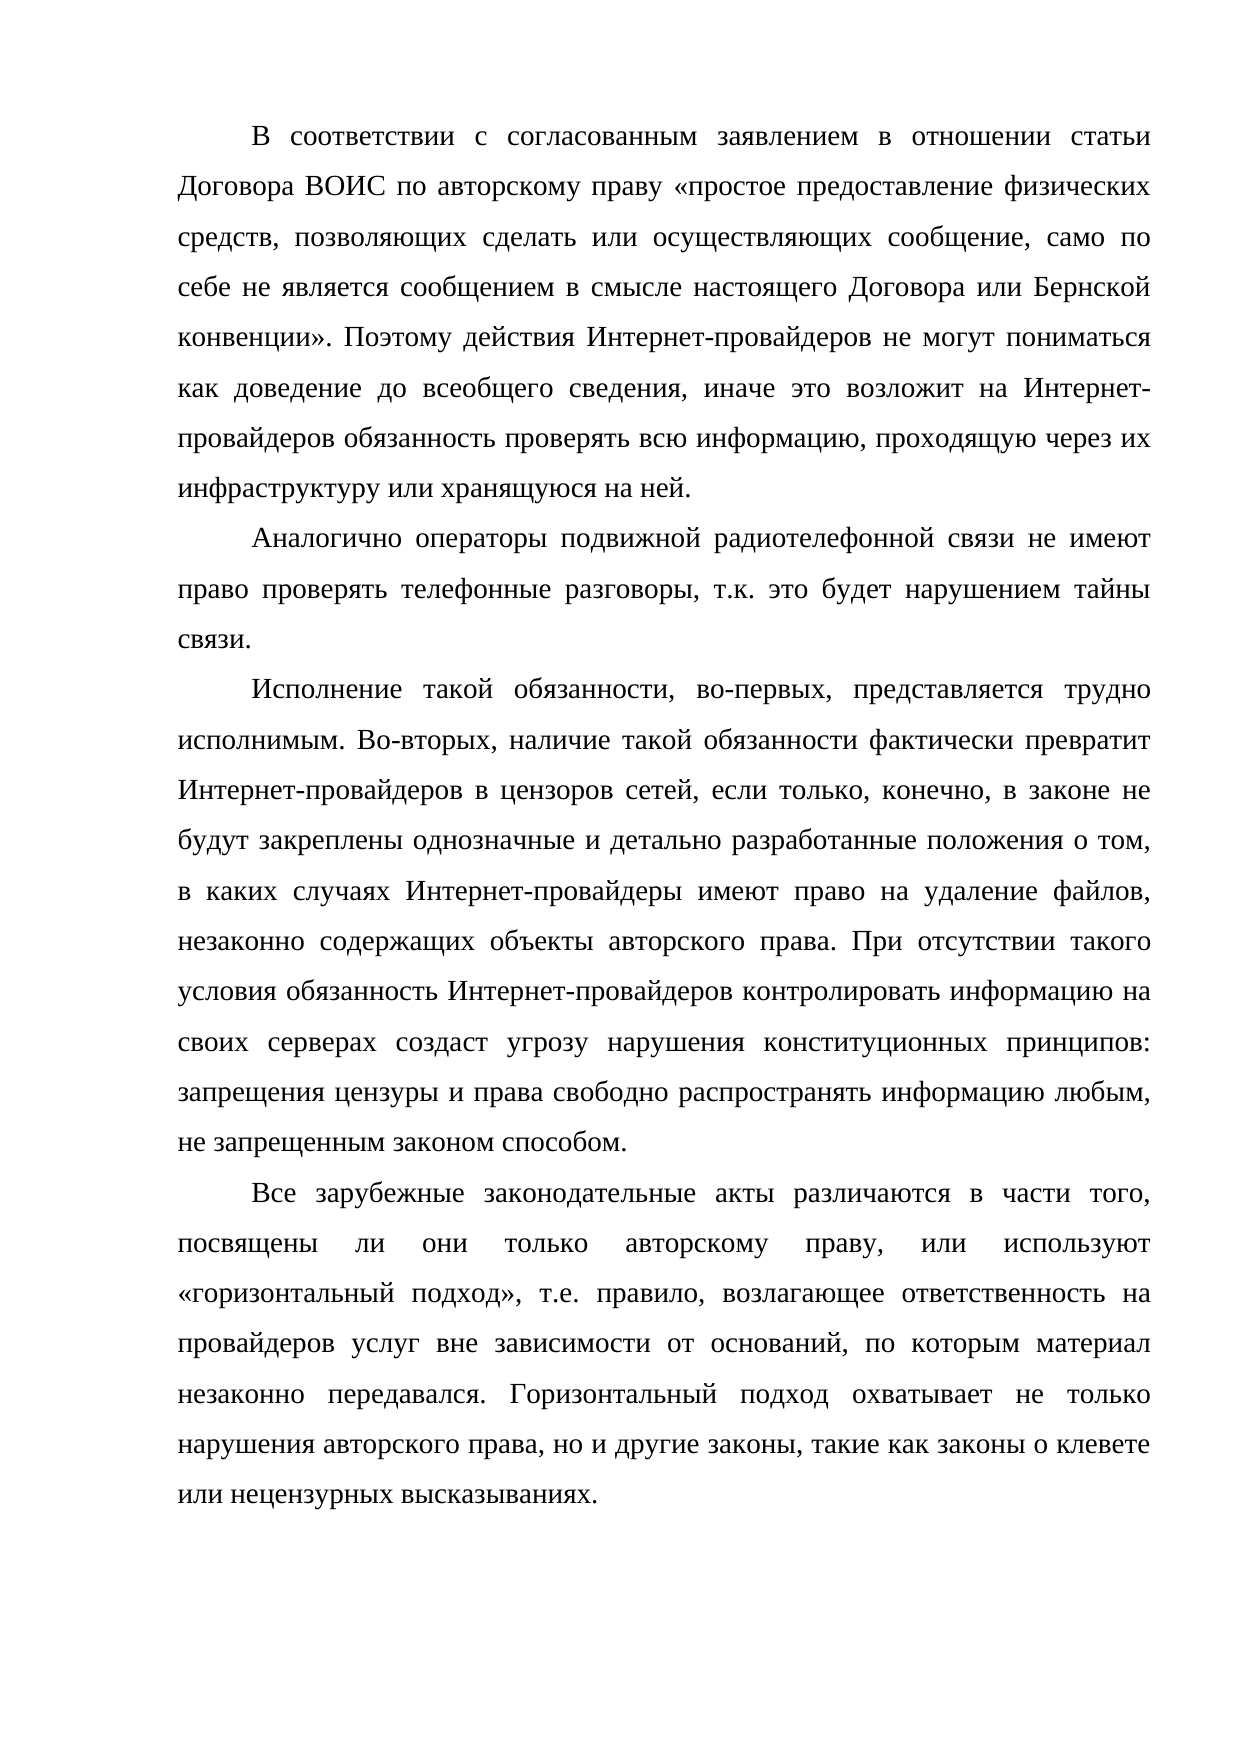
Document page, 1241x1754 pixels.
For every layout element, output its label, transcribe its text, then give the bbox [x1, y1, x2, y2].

text Все зарубежные законодательные акты различаются в части того, посвящены ли они только авторскому праву, или используют «горизонтальный подход», т.е. правило, возлагающее ответственность на провайдеров услуг вне зависимости от оснований, по которым материал незаконно передавался. Горизонтальный подход охватывает не только нарушения авторского права, но и другие законы, такие как законы о клевете или нецензурных высказываниях. [177, 1175, 1152, 1510]
text Аналогично операторы подвижной радиотелефонной связи не имеют право проверять телефонные разговоры, т.к. это будет нарушением тайны связи. [177, 521, 1152, 655]
text Исполнение такой обязанности, во-первых, представляется трудно исполнимым. Во-вторых, наличие такой обязанности фактически превратит Интернет-провайдеров в цензоров сетей, если только, конечно, в законе не будут закреплены однозначные и детально разработанные положения о том, в каких случаях Интернет-провайдеры имеют право на удаление файлов, незаконно содержащих объекты авторского права. При отсутствии такого условия обязанность Интернет-провайдеров контролировать информацию на своих серверах создаст угрозу нарушения конституционных принципов: запрещения цензуры и права свободно распространять информацию любым, не запрещенным законом способом. [177, 672, 1152, 1158]
text В соответствии с согласованным заявлением в отношении статьи Договора ВОИС по авторскому праву «простое предоставление физических средств, позволяющих сделать или осуществляющих сообщение, само по себе не является сообщением в смысле настоящего Договора или Бернской конвенции». Поэтому действия Интернет-провайдеров не могут пониматься как доведение до всеобщего сведения, иначе это возложит на Интернет-провайдеров обязанность проверять всю информацию, проходящую через их инфраструктуру или хранящуюся на ней. [177, 118, 1152, 504]
